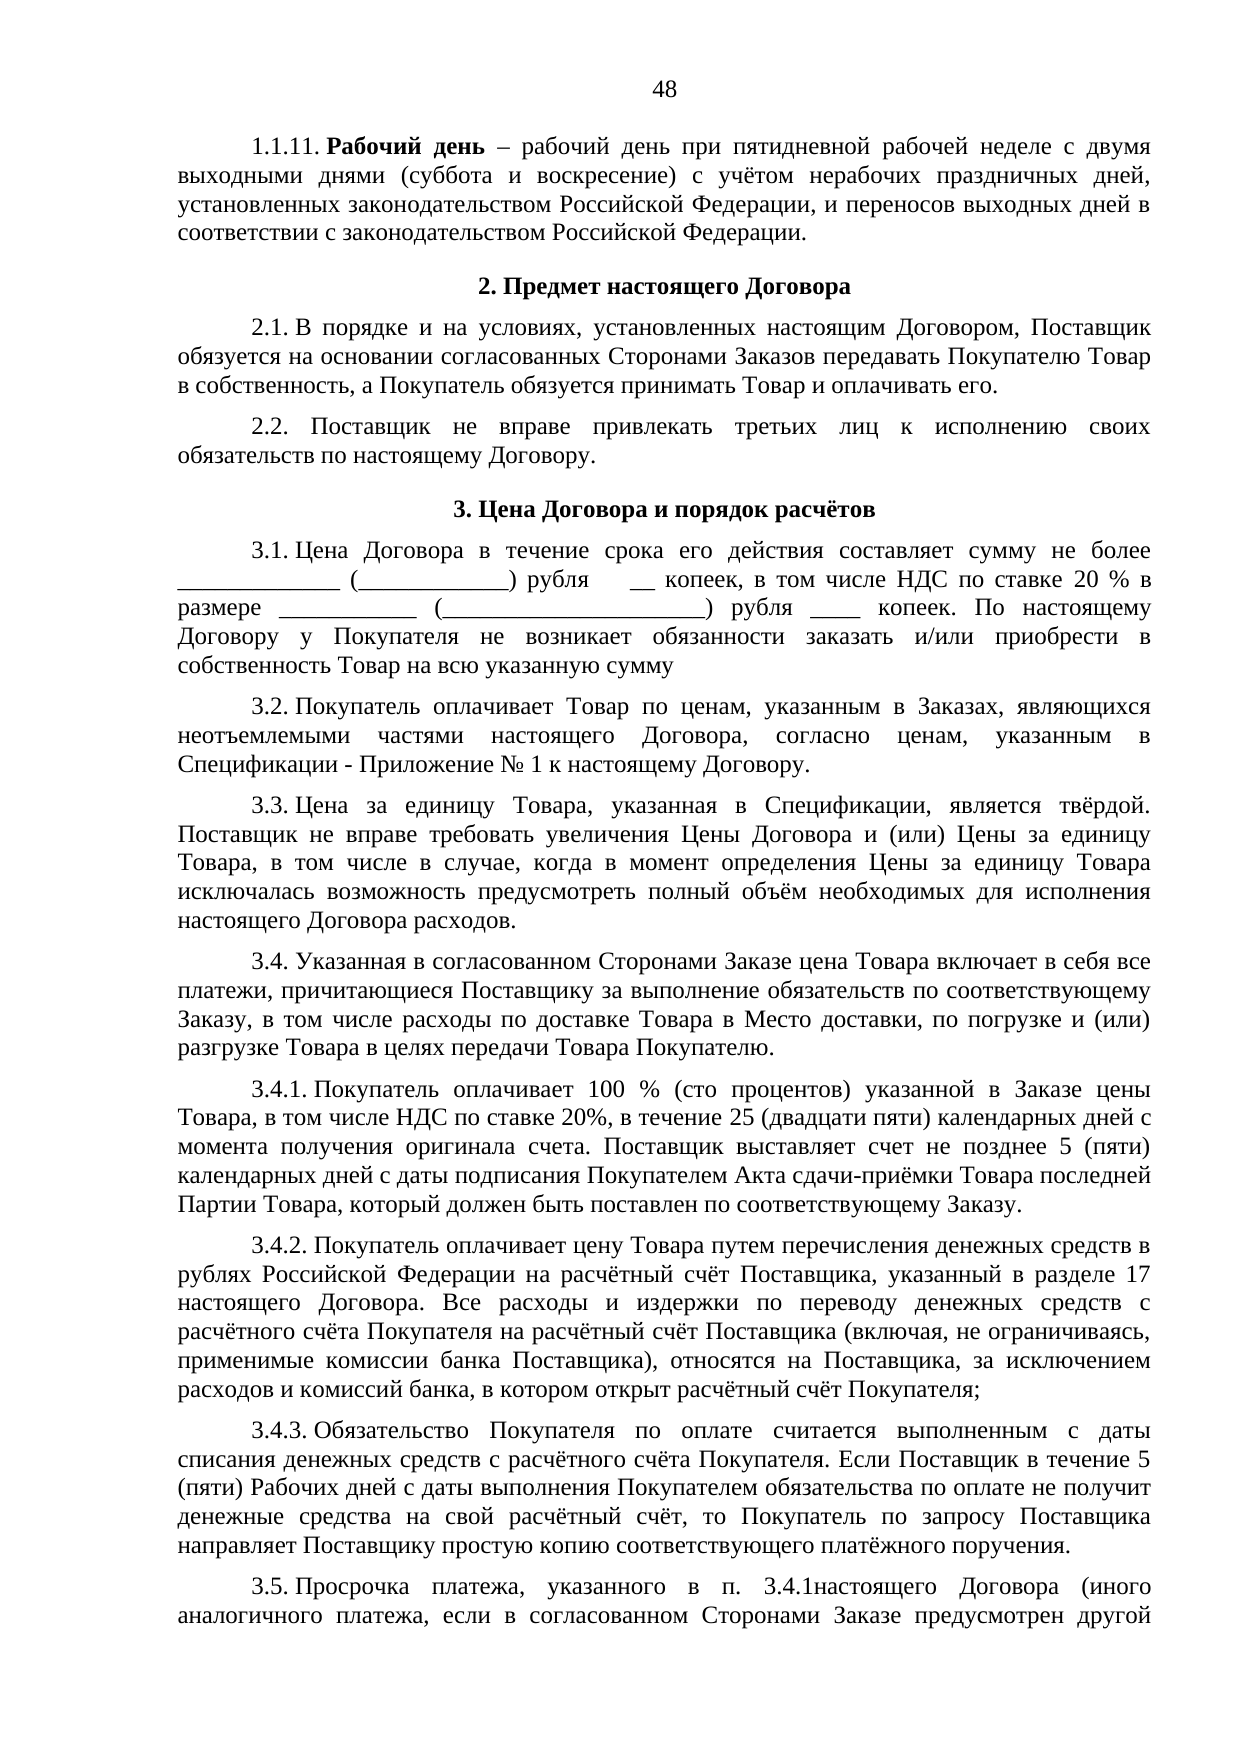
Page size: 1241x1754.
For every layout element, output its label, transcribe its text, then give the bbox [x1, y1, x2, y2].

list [177, 1571, 1152, 1629]
text 2.2. Поставщик не вправе привлекать третьих лиц к исполнению своих обязательств по настоящему Договору. [177, 411, 1152, 469]
list Покупатель оплачивает 100 % (сто процентов) указанной в Заказе цены Товара, в том числе НДС по ставке 20%, в течение 25 (двадцати пяти) календарных дней с момента получения оригинала счета. Поставщик выставляет счет не позднее 5 (пяти) календарных дней с даты подписания Покупателем Акта сдачи-приёмки Товара последней Партии Товара, который должен быть поставлен по соответствующему Заказу. [177, 1074, 1152, 1217]
list Обязательство Покупателя по оплате считается выполненным с даты списания денежных средств с расчётного счёта Покупателя. Если Поставщик в течение 5 (пяти) Рабочих дней с даты выполнения Покупателем обязательства по оплате не получит денежные средства на свой расчётный счёт, то Покупатель по запросу Поставщика направляет Поставщику простую копию соответствующего платёжного поручения. [177, 1415, 1152, 1559]
list Цена Договора в течение срока его действия составляет сумму не более _____________ (____________) рубля __ копеек, в том числе НДС по ставке 20 % в размере ___________ (_____________________) рубля ____ копеек. По настоящему Договору у Покупателя не возникает обязанности заказать и/или приобрести в собственность Товар на всю указанную сумму [177, 535, 1152, 679]
list Указанная в согласованном Сторонами Заказе цена Товара включает в себя все платежи, причитающиеся Поставщику за выполнение обязательств по соответствующему Заказу, в том числе расходы по доставке Товара в Место доставки, по погрузке и (или) разгрузке Товара в целях передачи Товара Покупателю. [177, 946, 1152, 1061]
list Цена за единицу Товара, указанная в Спецификации, является твёрдой. Поставщик не вправе требовать увеличения Цены Договора и (или) Цены за единицу Товара, в том числе в случае, когда в момент определения Цены за единицу Товара исключалась возможность предусмотреть полный объём необходимых для исполнения настоящего Договора расходов. [177, 790, 1152, 934]
list Цена Договора и порядок расчётов [177, 494, 1152, 522]
list Покупатель оплачивает Товар по ценам, указанным в Заказах, являющихся неотъемлемыми частями настоящего Договора, согласно ценам, указанным в Спецификации - Приложение № 1 к настоящему Договору. [177, 691, 1152, 777]
list В порядке и на условиях, установленных настоящим Договором, Поставщик обязуется на основании согласованных Сторонами Заказов передавать Покупателю Товар в собственность, а Покупатель обязуется принимать Товар и оплачивать его. [177, 312, 1152, 399]
list Рабочий день – рабочий день при пятидневной рабочей неделе с двумя выходными днями (суббота и воскресение) с учётом нерабочих праздничных дней, установленных законодательством Российской Федерации, и переносов выходных дней в соответствии с законодательством Российской Федерации. [177, 131, 1152, 246]
list Покупатель оплачивает цену Товара путем перечисления денежных средств в рублях Российской Федерации на расчётный счёт Поставщика, указанный в разделе 17 настоящего Договора. Все расходы и издержки по переводу денежных средств с расчётного счёта Покупателя на расчётный счёт Поставщика (включая, не ограничиваясь, применимые комиссии банка Поставщика), относятся на Поставщика, за исключением расходов и комиссий банка, в котором открыт расчётный счёт Покупателя; [177, 1230, 1152, 1402]
list Предмет настоящего Договора [177, 271, 1152, 300]
